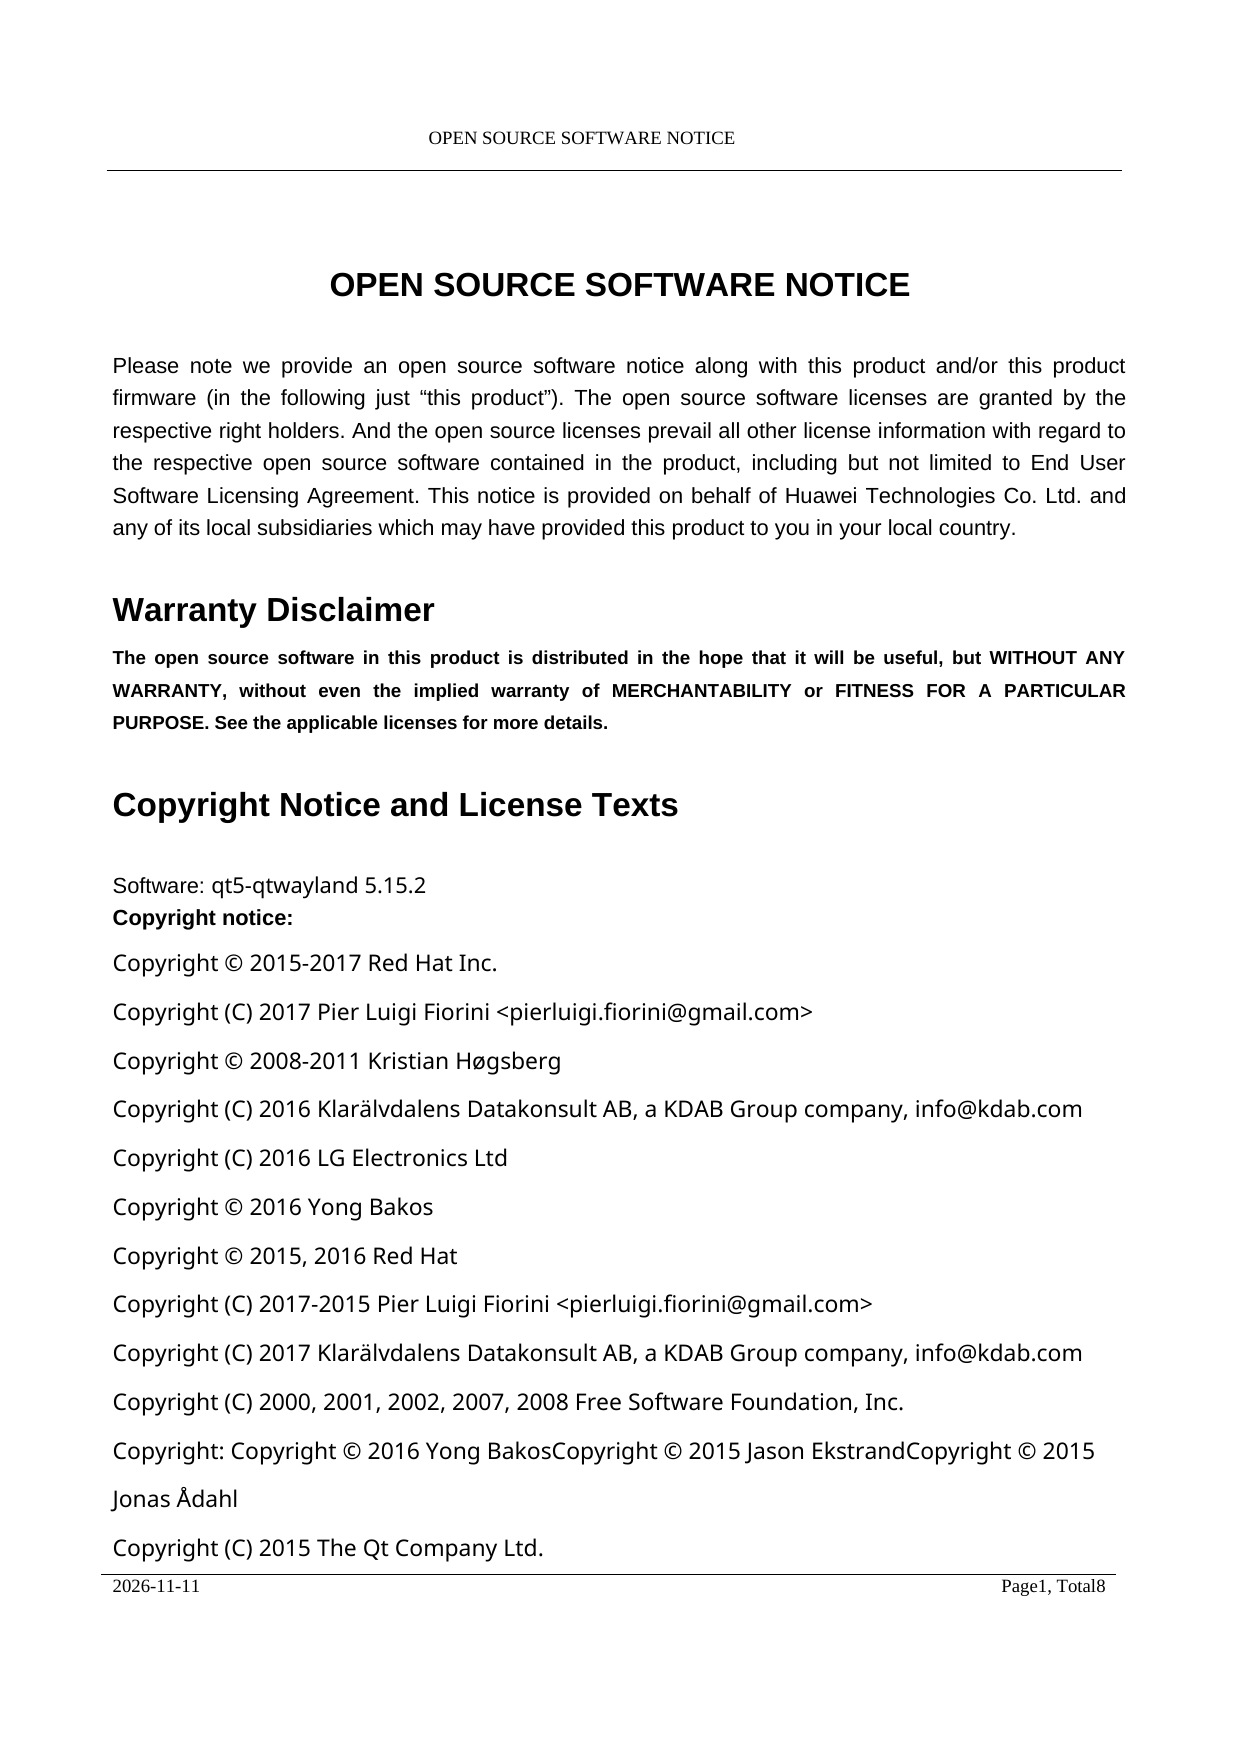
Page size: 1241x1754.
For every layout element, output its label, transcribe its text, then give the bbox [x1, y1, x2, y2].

text The open source software in this product is distributed in the hope that it will be useful, but WITHOUT ANY WARRANTY, without even the implied warranty of MERCHANTABILITY or FITNESS FOR A PARTICULAR PURPOSE. See the applicable licenses for more details. [112, 641, 1128, 739]
text Copyright notice: [112, 901, 1128, 934]
text Software: qt5-qtwayland 5.15.2 [112, 869, 1128, 901]
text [112, 947, 1128, 1564]
text Please note we provide an open source software notice along with this product and/or this product firmware (in the following just “this product”). The open source software licenses are granted by the respective right holders. And the open source licenses prevail all other license information with regard to the respective open source software contained in the product, including but not limited to End User Software Licensing Agreement. This notice is provided on behalf of Huawei Technologies Co. Ltd. and any of its local subsidiaries which may have provided this product to you in your local country. [112, 349, 1128, 544]
text Copyright Notice and License Texts [112, 771, 1128, 836]
text OPEN SOURCE SOFTWARE NOTICE [112, 251, 1128, 316]
text Warranty Disclaimer [112, 576, 1128, 641]
